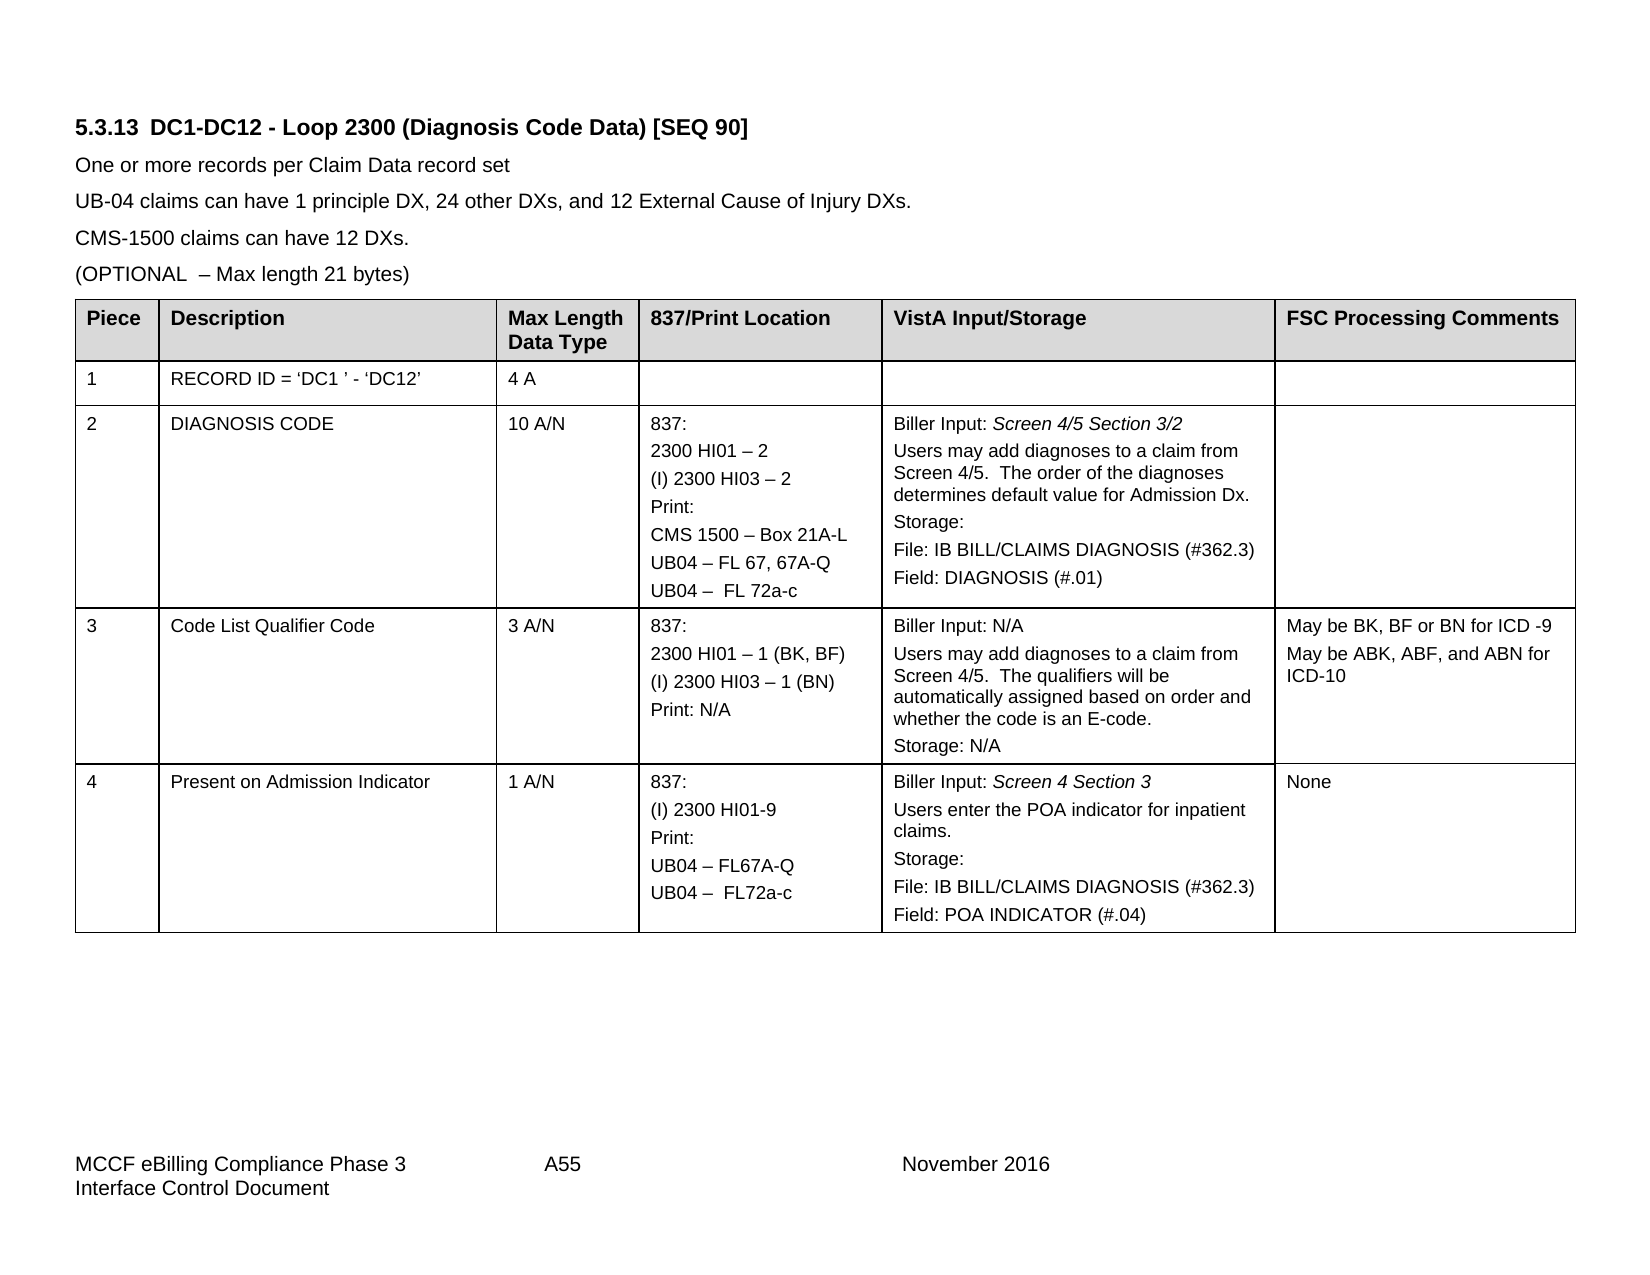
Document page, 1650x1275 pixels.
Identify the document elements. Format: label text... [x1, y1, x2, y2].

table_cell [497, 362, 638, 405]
text UB-04 claims can have 1 principle DX, 24 other DXs, and 12 External Cause of Injury DXs. [75, 189, 1575, 213]
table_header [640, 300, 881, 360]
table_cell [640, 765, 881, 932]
text CMS-1500 claims can have 12 DXs. [75, 226, 1575, 249]
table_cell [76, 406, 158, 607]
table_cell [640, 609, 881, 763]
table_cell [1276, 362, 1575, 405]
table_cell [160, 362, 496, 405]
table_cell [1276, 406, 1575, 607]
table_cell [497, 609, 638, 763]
text One or more records per Claim Data record set [75, 153, 1575, 177]
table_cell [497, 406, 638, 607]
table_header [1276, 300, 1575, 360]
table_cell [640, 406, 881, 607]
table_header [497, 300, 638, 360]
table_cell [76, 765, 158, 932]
subtitle DC1-DC12 - Loop 2300 (Diagnosis Code Data) [SEQ 90] [75, 114, 1575, 140]
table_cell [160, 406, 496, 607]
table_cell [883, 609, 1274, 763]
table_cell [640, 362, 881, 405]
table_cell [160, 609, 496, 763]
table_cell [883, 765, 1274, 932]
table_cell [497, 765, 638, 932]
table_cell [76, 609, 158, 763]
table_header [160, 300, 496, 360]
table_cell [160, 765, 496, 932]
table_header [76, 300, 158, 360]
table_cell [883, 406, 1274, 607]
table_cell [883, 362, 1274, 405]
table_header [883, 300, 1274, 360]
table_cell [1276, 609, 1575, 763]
text (OPTIONAL – Max length 21 bytes) [75, 262, 1575, 286]
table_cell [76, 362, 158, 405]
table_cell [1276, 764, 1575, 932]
